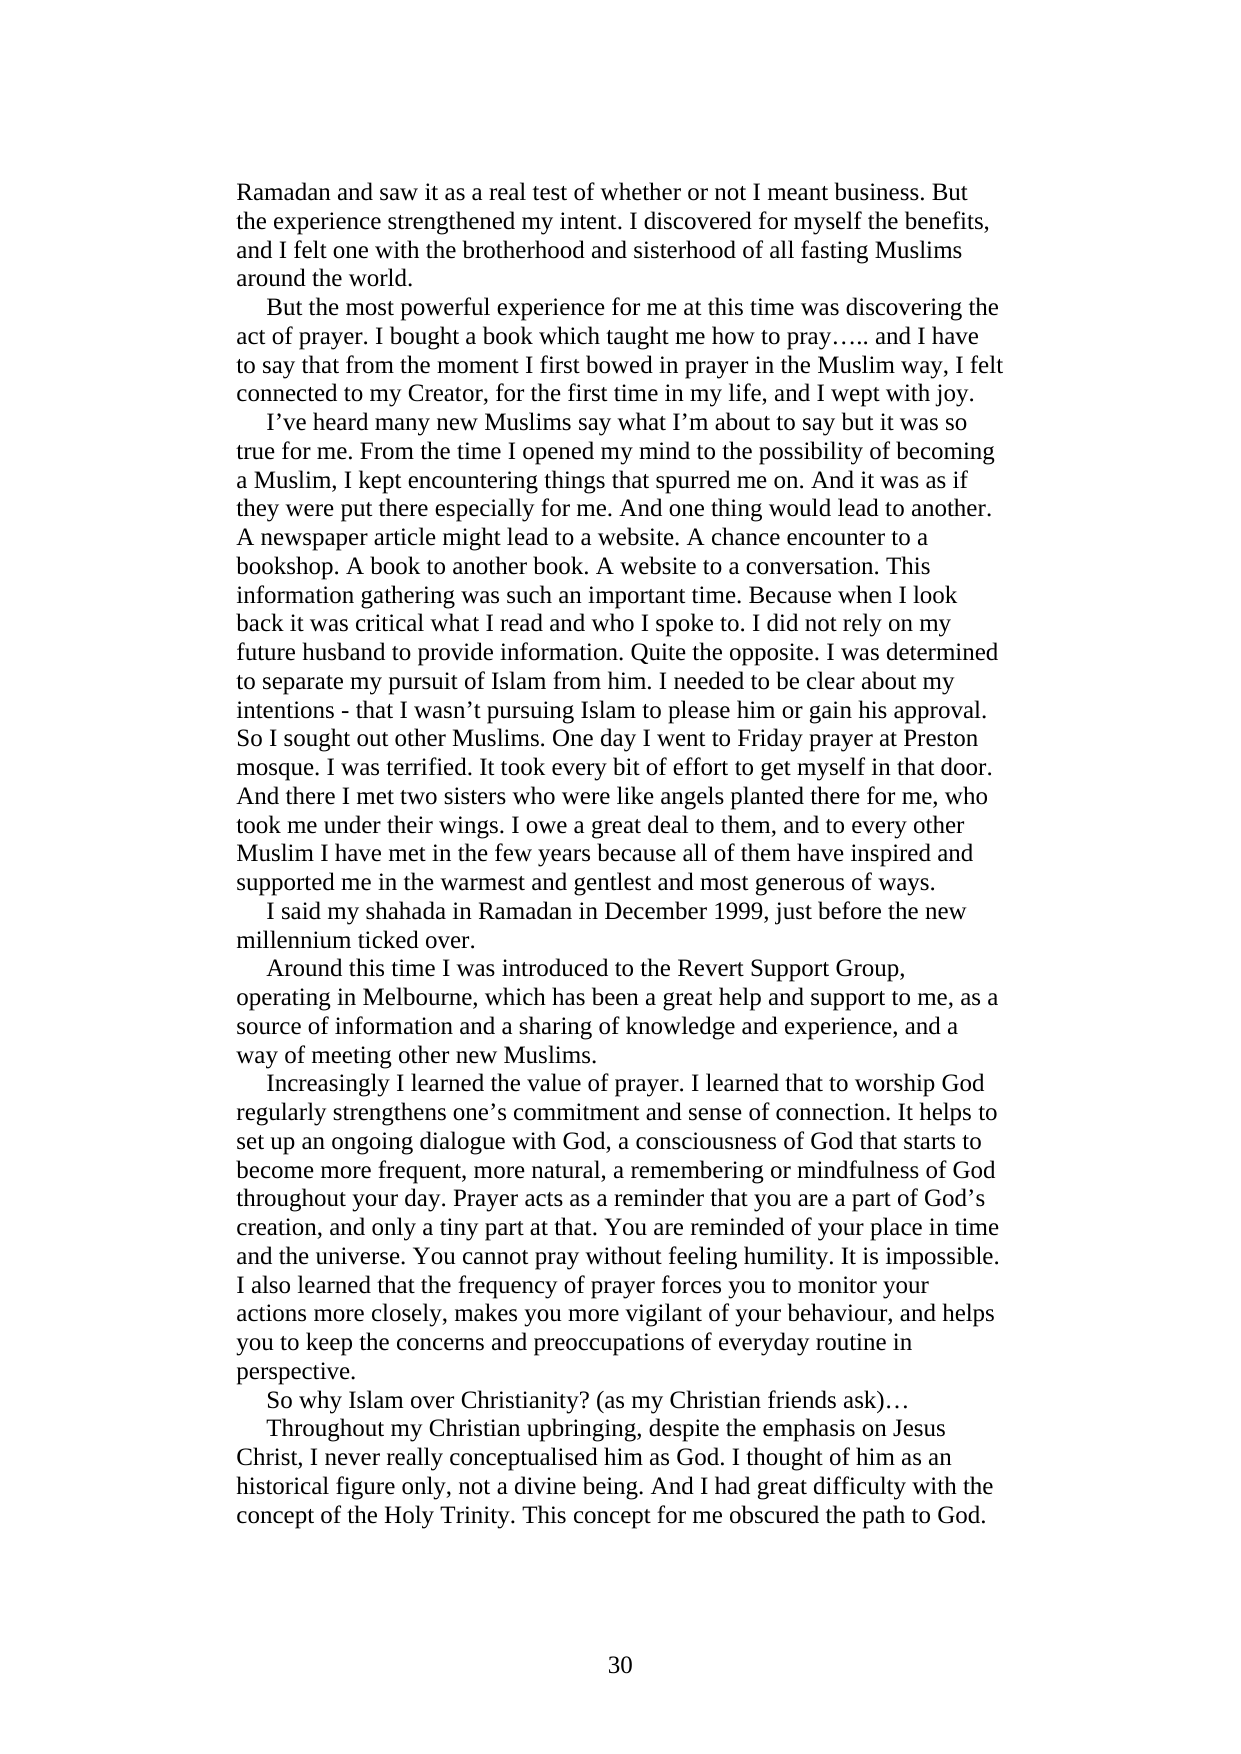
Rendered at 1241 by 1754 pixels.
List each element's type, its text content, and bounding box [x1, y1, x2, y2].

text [236, 1413, 1004, 1528]
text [236, 177, 1004, 292]
text But the most powerful experience for me at this time was discovering the act of prayer. I bought a book which taught me how to pray….. and I have to say that from the moment I first bowed in prayer in the Muslim way, I felt connected to my Creator, for the first time in my life, and I wept with joy. [236, 292, 1004, 407]
text So why Islam over Christianity? (as my Christian friends ask)… [236, 1385, 1004, 1413]
text Around this time I was introduced to the Revert Support Group, operating in Melbourne, which has been a great help and support to me, as a source of information and a sharing of knowledge and experience, and a way of meeting other new Muslims. [236, 953, 1004, 1068]
text I’ve heard many new Muslims say what I’m about to say but it was so true for me. From the time I opened my mind to the possibility of becoming a Muslim, I kept encountering things that spurred me on. And it was as if they were put there especially for me. And one thing would lead to another. A newspaper article might lead to a website. A chance encounter to a bookshop. A book to another book. A website to a conversation. This information gathering was such an important time. Because when I look back it was critical what I read and who I spoke to. I did not rely on my future husband to provide information. Quite the opposite. I was determined to separate my pursuit of Islam from him. I needed to be clear about my intentions - that I wasn’t pursuing Islam to please him or gain his approval. So I sought out other Muslims. One day I went to Friday prayer at Preston mosque. I was terrified. It took every bit of effort to get myself in that door. And there I met two sisters who were like angels planted there for me, who took me under their wings. I owe a great deal to them, and to every other Muslim I have met in the few years because all of them have inspired and supported me in the warmest and gentlest and most generous of ways. [236, 407, 1004, 896]
text I said my shahada in Ramadan in December 1999, just before the new millennium ticked over. [236, 896, 1004, 953]
text Increasingly I learned the value of prayer. I learned that to worship God regularly strengthens one’s commitment and sense of connection. It helps to set up an ongoing dialogue with God, a consciousness of God that starts to become more frequent, more natural, a remembering or mindfulness of God throughout your day. Prayer acts as a reminder that you are a part of God’s creation, and only a tiny part at that. You are reminded of your place in time and the universe. You cannot pray without feeling humility. It is impossible. I also learned that the frequency of prayer forces you to monitor your actions more closely, makes you more vigilant of your behaviour, and helps you to keep the concerns and preoccupations of everyday routine in perspective. [236, 1068, 1004, 1385]
